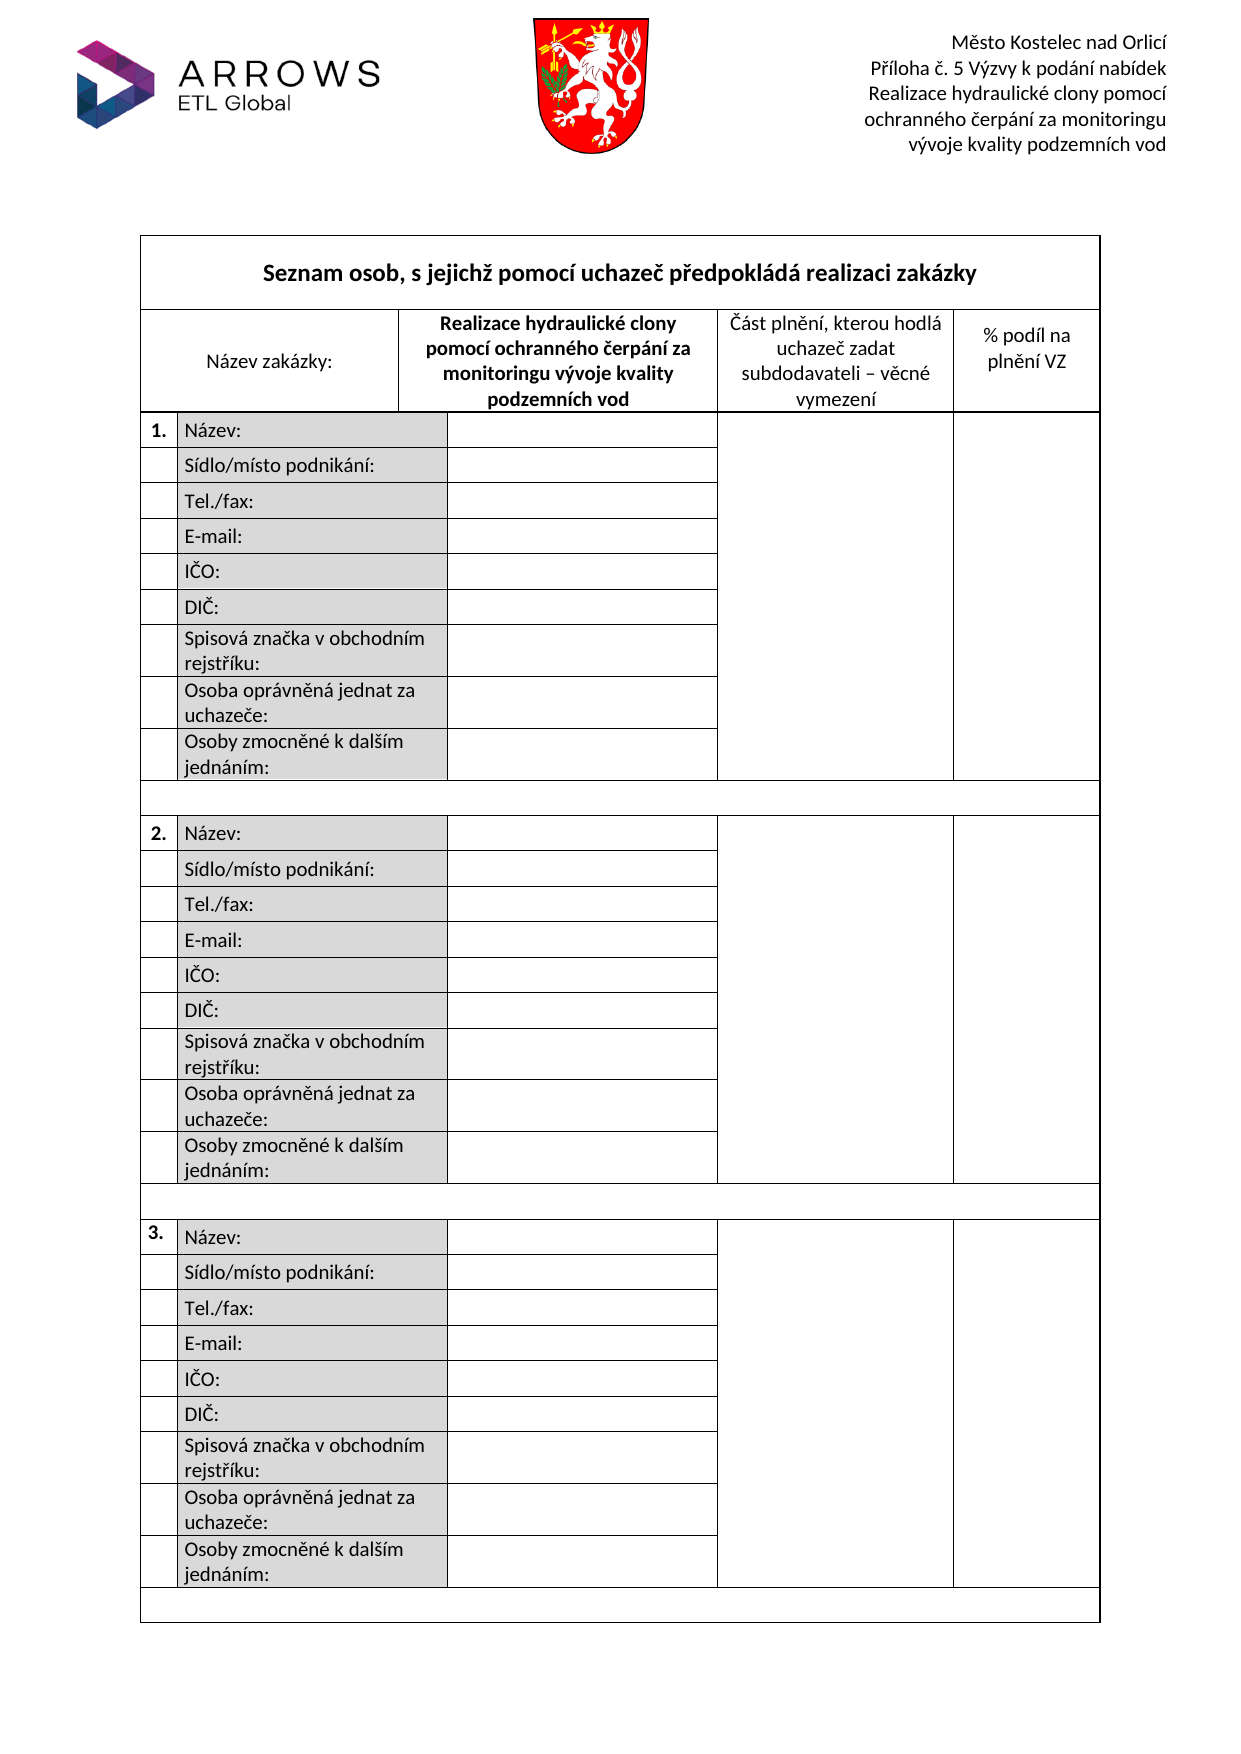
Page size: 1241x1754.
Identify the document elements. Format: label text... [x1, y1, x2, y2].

table_cell [448, 413, 717, 447]
table_cell [448, 1080, 717, 1131]
table_cell [141, 590, 177, 624]
table_cell [141, 993, 177, 1027]
table_cell IČO: [178, 554, 447, 588]
table_cell [448, 677, 717, 728]
table_cell [141, 1290, 177, 1325]
table_cell [141, 1484, 177, 1535]
table_cell [141, 448, 177, 482]
table_cell [141, 851, 177, 886]
table_cell Osoby zmocněné k dalším jednáním: [178, 1536, 447, 1587]
table_cell [141, 922, 177, 957]
table_cell [448, 1397, 717, 1431]
table_cell [141, 1326, 177, 1360]
table_cell [141, 519, 177, 553]
table_cell Název: [178, 413, 447, 447]
table_cell [141, 1132, 177, 1183]
picture [533, 18, 649, 154]
table_cell [448, 1255, 717, 1289]
table_cell Název: [178, 816, 447, 850]
table_cell [448, 1484, 717, 1535]
table_cell [448, 1432, 717, 1483]
table_cell Tel./fax: [178, 887, 447, 921]
table_cell [141, 625, 177, 676]
table_cell [448, 1029, 717, 1079]
table_cell [448, 625, 717, 676]
table_cell [448, 958, 717, 992]
table_cell [448, 519, 717, 553]
table_cell Tel./fax: [178, 1290, 447, 1325]
table_cell [141, 958, 177, 992]
table_cell % podíl na plnění VZ [954, 310, 1099, 411]
table_cell 3. [141, 1220, 177, 1254]
table_cell [954, 1220, 1099, 1587]
table_cell [448, 922, 717, 957]
table_cell [718, 413, 953, 779]
table_cell [141, 1588, 1099, 1622]
table_cell [954, 413, 1099, 779]
table_cell [448, 590, 717, 624]
table_cell E-mail: [178, 1326, 447, 1360]
table_cell Část plnění, kterou hodlá uchazeč zadat subdodavateli – věcné vymezení [718, 310, 953, 411]
table_cell 2. [141, 816, 177, 850]
table_cell IČO: [178, 1361, 447, 1396]
table_cell [141, 887, 177, 921]
table_cell Realizace hydraulické clony pomocí ochranného čerpání za monitoringu vývoje kvality podzemních vod [399, 310, 717, 411]
table_cell Osoby zmocněné k dalším jednáním: [178, 1132, 447, 1183]
table_cell [954, 816, 1099, 1183]
table_cell DIČ: [178, 590, 447, 624]
picture [70, 28, 394, 138]
table_cell [448, 554, 717, 588]
table_cell [141, 1184, 1099, 1218]
table_cell [448, 816, 717, 850]
table_cell DIČ: [178, 993, 447, 1027]
table_cell Osoba oprávněná jednat za uchazeče: [178, 1484, 447, 1535]
table_cell Sídlo/místo podnikání: [178, 448, 447, 482]
table_cell [141, 1361, 177, 1396]
table_cell Spisová značka v obchodním rejstříku: [178, 1432, 447, 1483]
table_cell [141, 1536, 177, 1587]
table_cell [141, 1255, 177, 1289]
table_cell 1. [141, 413, 177, 447]
table_cell IČO: [178, 958, 447, 992]
table_cell [141, 781, 1099, 815]
table_header Seznam osob, s jejichž pomocí uchazeč předpokládá realizaci zakázky [141, 236, 1099, 309]
table_cell [141, 677, 177, 728]
table_cell Název zakázky: [141, 310, 398, 411]
table_cell [448, 729, 717, 779]
table_cell [141, 1432, 177, 1483]
table_cell E-mail: [178, 519, 447, 553]
table_cell [448, 887, 717, 921]
table_cell [141, 1029, 177, 1079]
table_cell E-mail: [178, 922, 447, 957]
table_cell [141, 1397, 177, 1431]
table_cell [448, 1536, 717, 1587]
table_cell [718, 1220, 953, 1587]
table_cell DIČ: [178, 1397, 447, 1431]
table_cell [718, 816, 953, 1183]
table_cell Sídlo/místo podnikání: [178, 851, 447, 886]
table_cell [448, 851, 717, 886]
table_cell Název: [178, 1220, 447, 1254]
table_cell Osoby zmocněné k dalším jednáním: [178, 729, 447, 779]
table_cell [448, 1326, 717, 1360]
table_cell Spisová značka v obchodním rejstříku: [178, 1029, 447, 1079]
table_cell [141, 554, 177, 588]
table_cell [448, 993, 717, 1027]
table_cell [448, 483, 717, 518]
table_cell [141, 1080, 177, 1131]
table_cell [448, 1220, 717, 1254]
table_cell [448, 448, 717, 482]
table_cell [448, 1132, 717, 1183]
table_cell [141, 483, 177, 518]
table_cell [448, 1290, 717, 1325]
table_cell Osoba oprávněná jednat za uchazeče: [178, 1080, 447, 1131]
table_cell Osoba oprávněná jednat za uchazeče: [178, 677, 447, 728]
table_cell [141, 729, 177, 779]
table_cell Spisová značka v obchodním rejstříku: [178, 625, 447, 676]
table_cell [448, 1361, 717, 1396]
table_cell Tel./fax: [178, 483, 447, 518]
table_cell Sídlo/místo podnikání: [178, 1255, 447, 1289]
